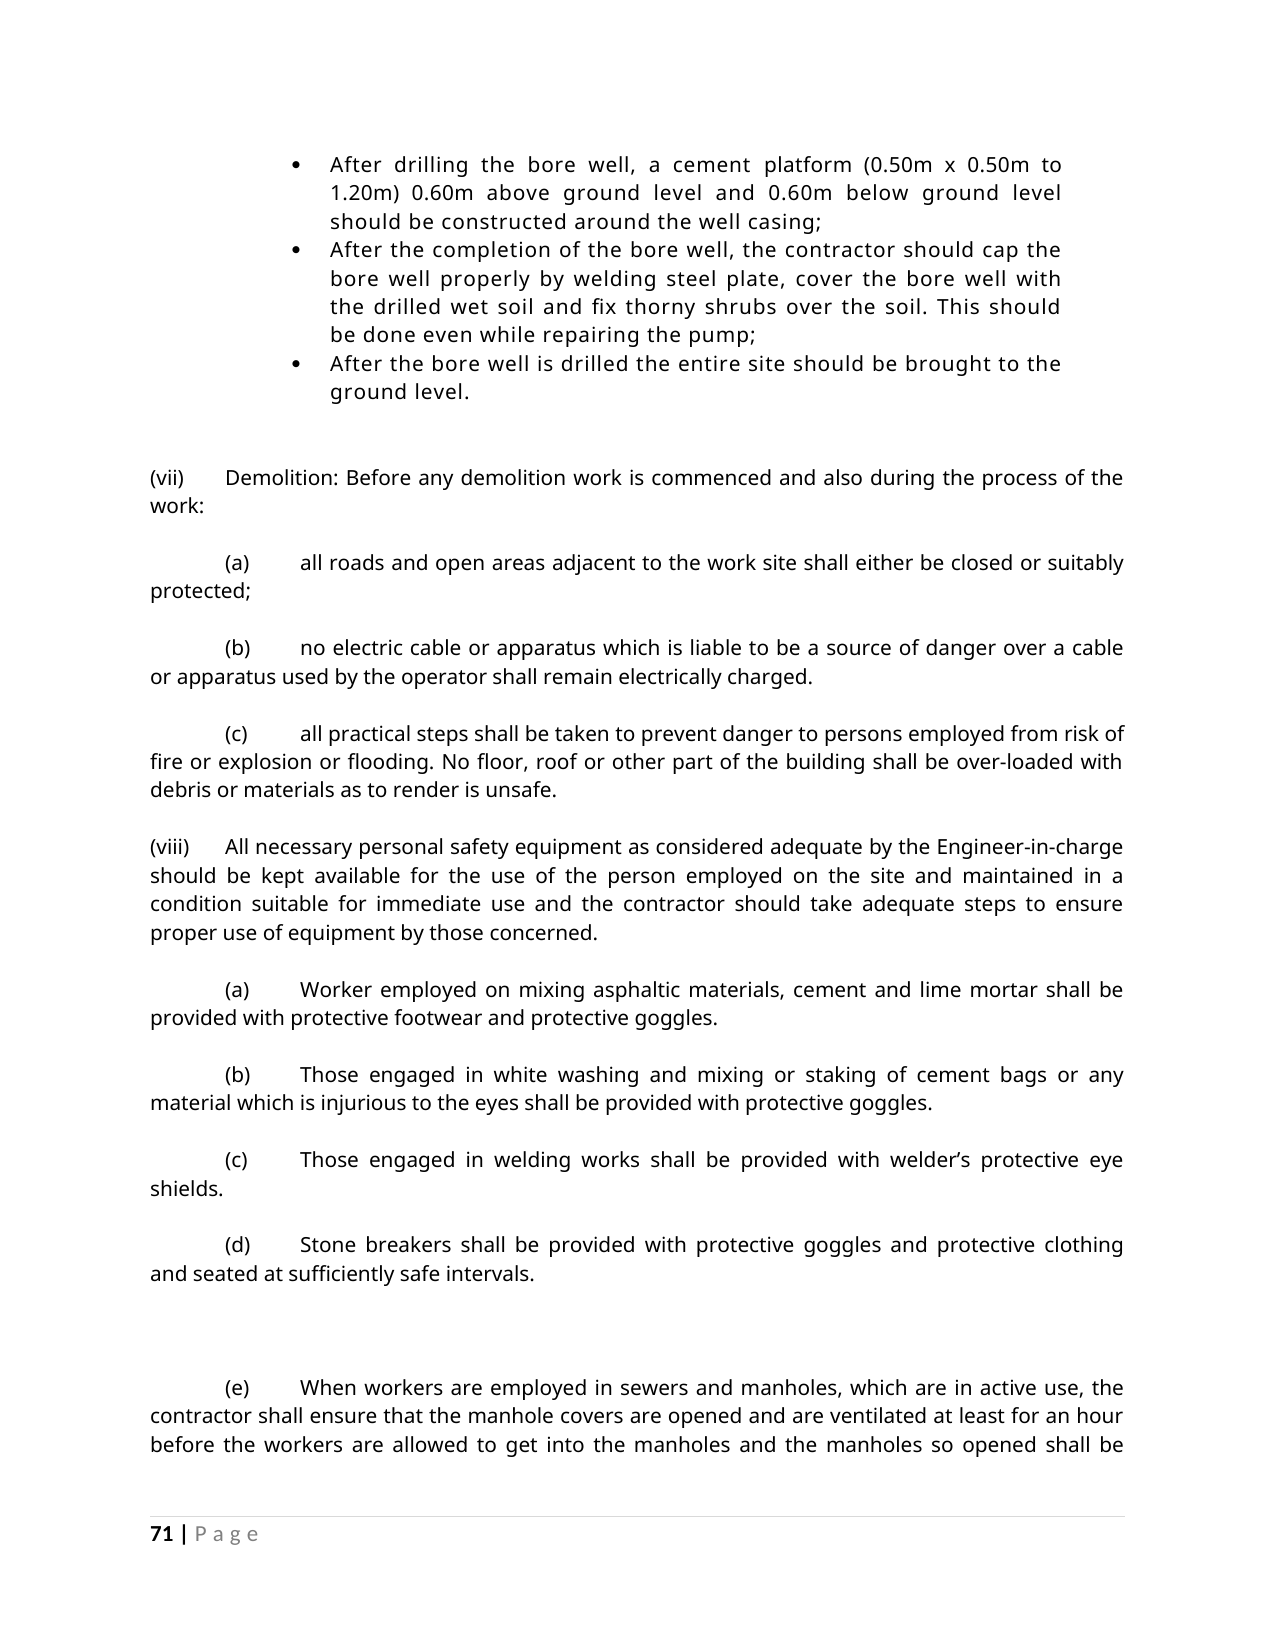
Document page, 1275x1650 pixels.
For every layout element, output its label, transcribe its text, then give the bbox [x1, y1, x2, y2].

text (c) Those engaged in welding works shall be provided with welder’s protective eye shields. [150, 1145, 1125, 1202]
list After the completion of the bore well, the contractor should cap the bore well properly by welding steel plate, cover the bore well with the drilled wet soil and fix thorny shrubs over the soil. This should be done even while repairing the pump; [292, 235, 1062, 349]
text (a) all roads and open areas adjacent to the work site shall either be closed or suitably protected; [150, 548, 1125, 605]
text (a) Worker employed on mixing asphaltic materials, cement and lime mortar shall be provided with protective footwear and protective goggles. [150, 975, 1125, 1032]
text (b) Those engaged in white washing and mixing or staking of cement bags or any material which is injurious to the eyes shall be provided with protective goggles. [150, 1060, 1125, 1117]
list After the bore well is drilled the entire site should be brought to the ground level. [292, 349, 1062, 406]
text (viii) All necessary personal safety equipment as considered adequate by the Engineer-in-charge should be kept available for the use of the person employed on the site and maintained in a condition suitable for immediate use and the contractor should take adequate steps to ensure proper use of equipment by those concerned. [150, 832, 1125, 946]
text (d) Stone breakers shall be provided with protective goggles and protective clothing and seated at sufficiently safe intervals. [150, 1231, 1125, 1287]
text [150, 1373, 1125, 1458]
list After drilling the bore well, a cement platform (0.50m x 0.50m to 1.20m) 0.60m above ground level and 0.60m below ground level should be constructed around the well casing; [292, 150, 1062, 235]
text (b) no electric cable or apparatus which is liable to be a source of danger over a cable or apparatus used by the operator shall remain electrically charged. [150, 633, 1125, 690]
text (c) all practical steps shall be taken to prevent danger to persons employed from risk of fire or explosion or flooding. No floor, roof or other part of the building shall be over-loaded with debris or materials as to render is unsafe. [150, 719, 1125, 804]
text (vii) Demolition: Before any demolition work is commenced and also during the process of the work: [150, 463, 1125, 520]
